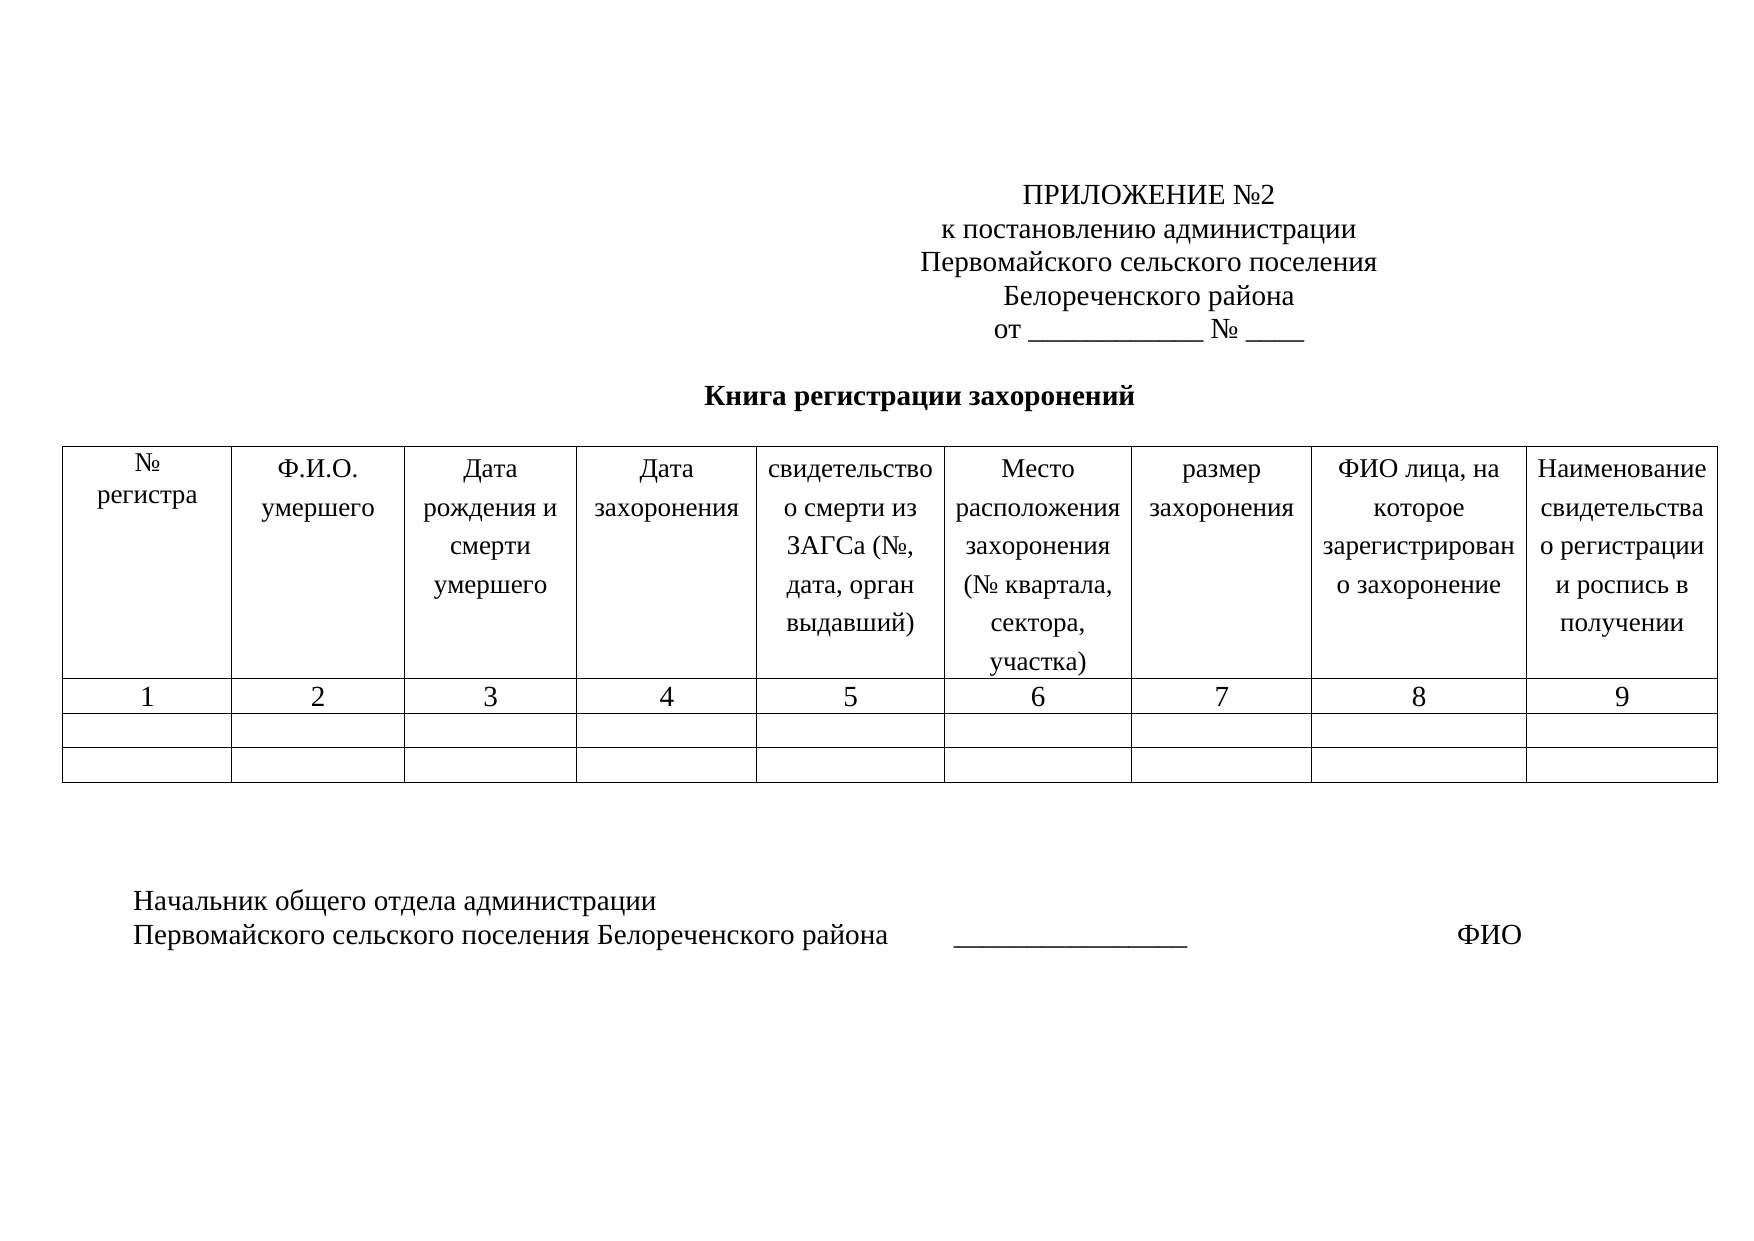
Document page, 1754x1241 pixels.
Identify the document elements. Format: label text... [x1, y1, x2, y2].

table_cell 2 [232, 679, 404, 712]
table_cell [1527, 748, 1717, 782]
table_cell [757, 748, 944, 782]
table_cell 4 [577, 679, 756, 712]
table_cell [232, 714, 404, 747]
table_cell [1527, 714, 1717, 747]
table_header Наименование свидетельства о регистрации и роспись в получении [1527, 447, 1717, 678]
table_cell 6 [945, 679, 1131, 712]
text от ____________ № ____ [74, 311, 1707, 345]
table_cell [945, 714, 1131, 747]
table_cell [232, 748, 404, 782]
table_cell [945, 748, 1131, 782]
text Книга регистрации захоронений [74, 378, 1707, 412]
table_header ФИО лица, на которое зарегистрирован о захоронение [1312, 447, 1526, 678]
table_cell [63, 714, 231, 747]
table_header свидетельство о смерти из ЗАГСа (№, дата, орган выдавший) [757, 447, 944, 678]
table_cell [577, 714, 756, 747]
table_header № регистра [63, 447, 231, 678]
text Начальник общего отдела администрации [74, 883, 1707, 917]
table_header Место расположения захоронения (№ квартала, сектора, участка) [945, 447, 1131, 678]
table_cell [757, 714, 944, 747]
table_cell 9 [1527, 679, 1717, 712]
table_cell [405, 748, 576, 782]
table_cell [1312, 714, 1526, 747]
table_cell [405, 714, 576, 747]
text к постановлению администрации [74, 211, 1707, 244]
table_cell 3 [405, 679, 576, 712]
table_header размер захоронения [1132, 447, 1311, 678]
table_cell [1312, 748, 1526, 782]
table_header Ф.И.О. умершего [232, 447, 404, 678]
table_cell 5 [757, 679, 944, 712]
table_cell [1132, 714, 1311, 747]
table_cell [63, 748, 231, 782]
table_header Дата захоронения [577, 447, 756, 678]
text ПРИЛОЖЕНИЕ №2 [74, 177, 1707, 211]
text Первомайского сельского поселения [74, 244, 1707, 278]
table_header Дата рождения и смерти умершего [405, 447, 576, 678]
table_cell [1132, 748, 1311, 782]
table_cell [577, 748, 756, 782]
table_cell 8 [1312, 679, 1526, 712]
text Белореченского района [74, 278, 1707, 311]
text Первомайского сельского поселения Белореченского района ________________ ФИО [74, 917, 1707, 950]
table_cell 1 [63, 679, 231, 712]
table_cell 7 [1132, 679, 1311, 712]
